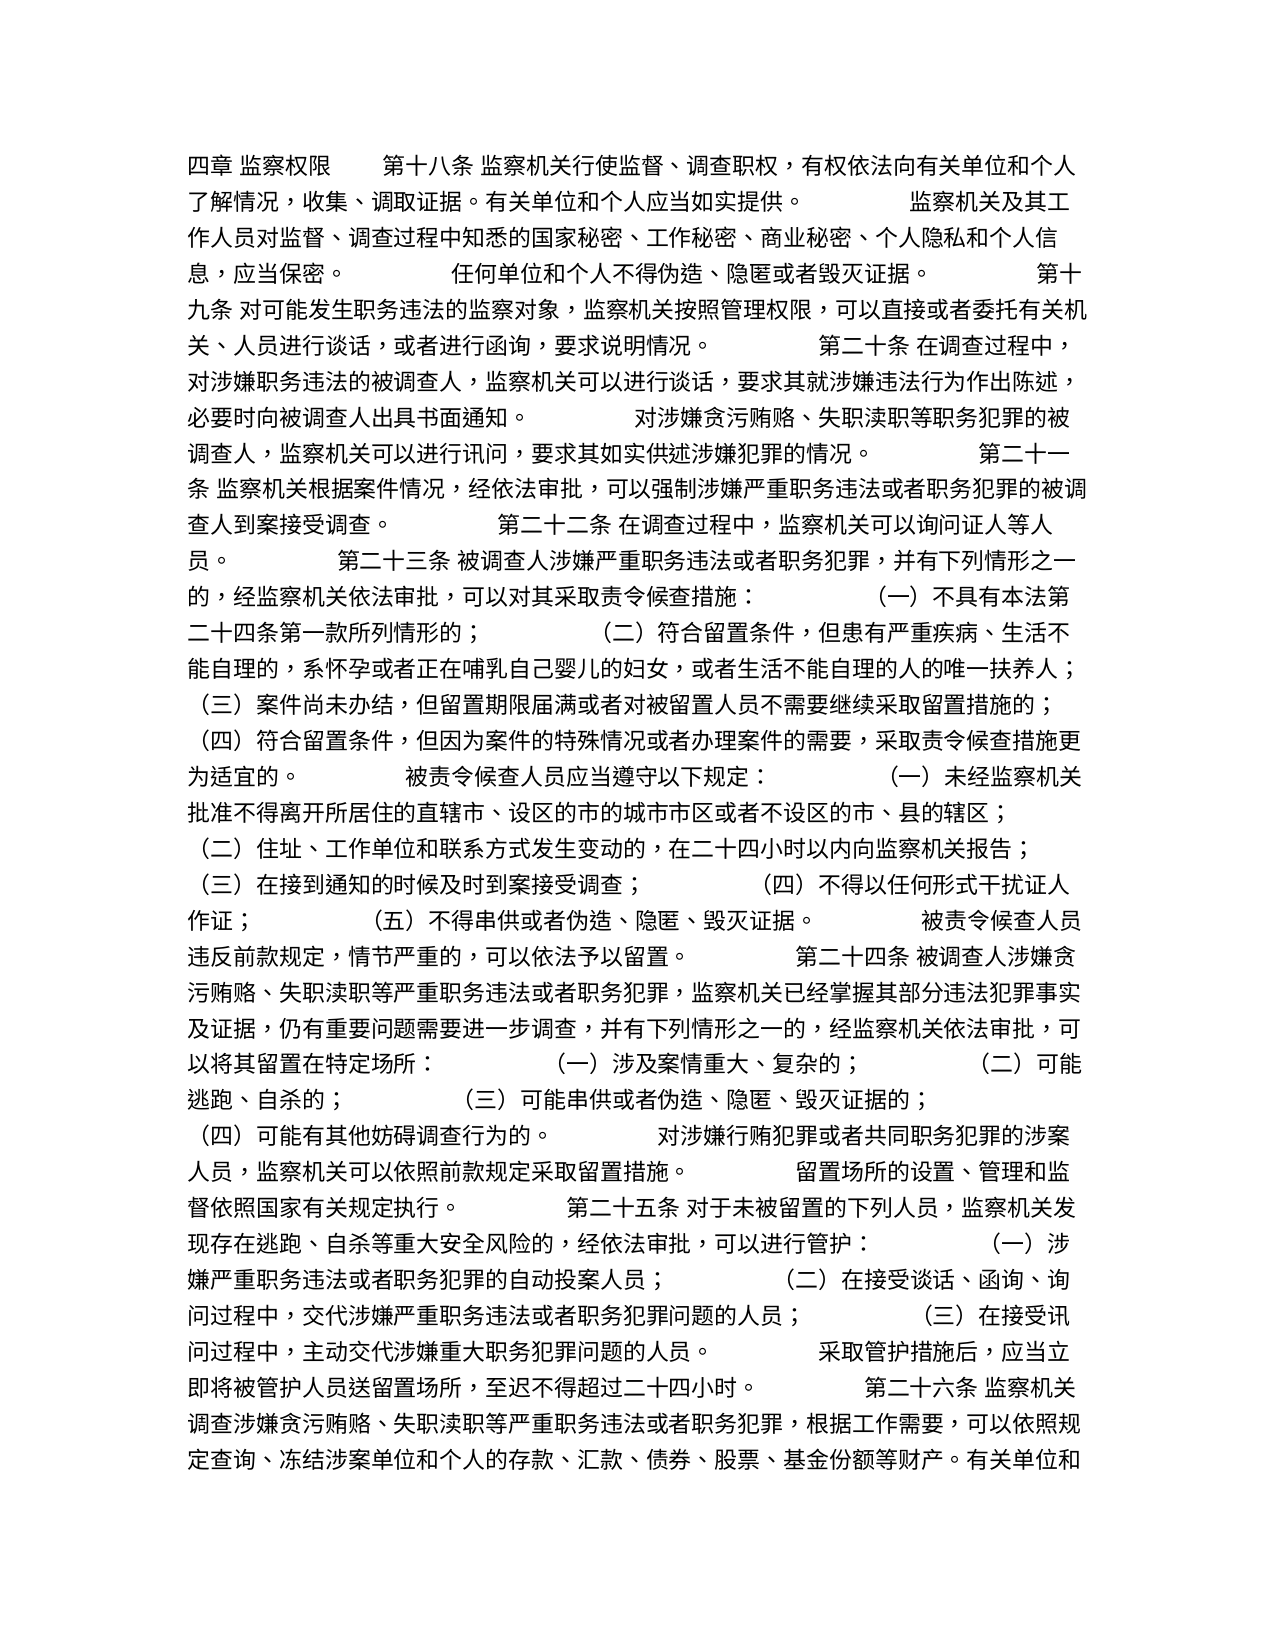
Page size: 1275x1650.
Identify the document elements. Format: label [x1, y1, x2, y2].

text [187, 150, 1087, 1475]
